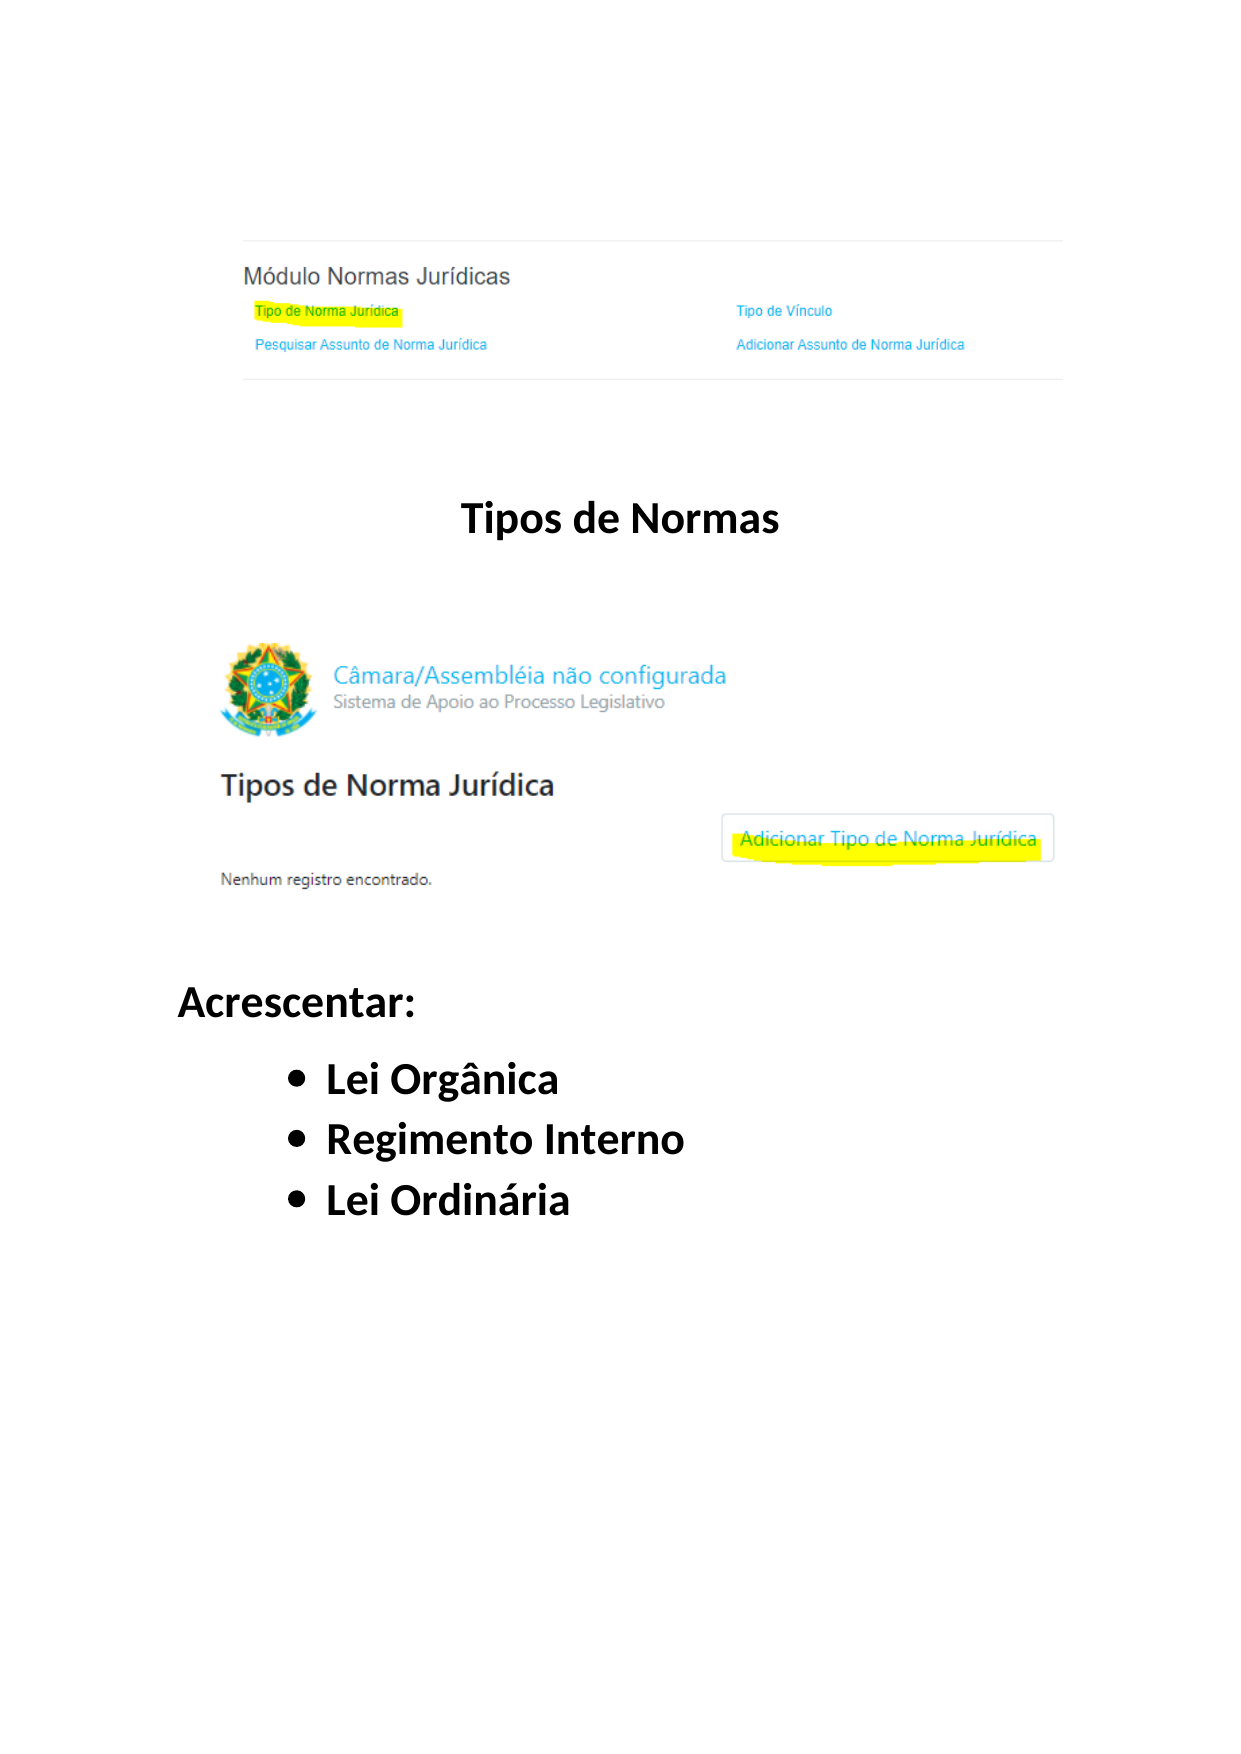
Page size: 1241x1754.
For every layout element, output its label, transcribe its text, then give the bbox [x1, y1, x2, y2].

picture [177, 643, 1063, 954]
text Tipos de Normas [177, 489, 1063, 545]
picture [177, 224, 1063, 394]
list Lei Orgânica [289, 1050, 1063, 1106]
list Regimento Interno [289, 1110, 1063, 1166]
text Acrescentar: [177, 973, 1063, 1029]
list Lei Ordinária [289, 1170, 1063, 1226]
